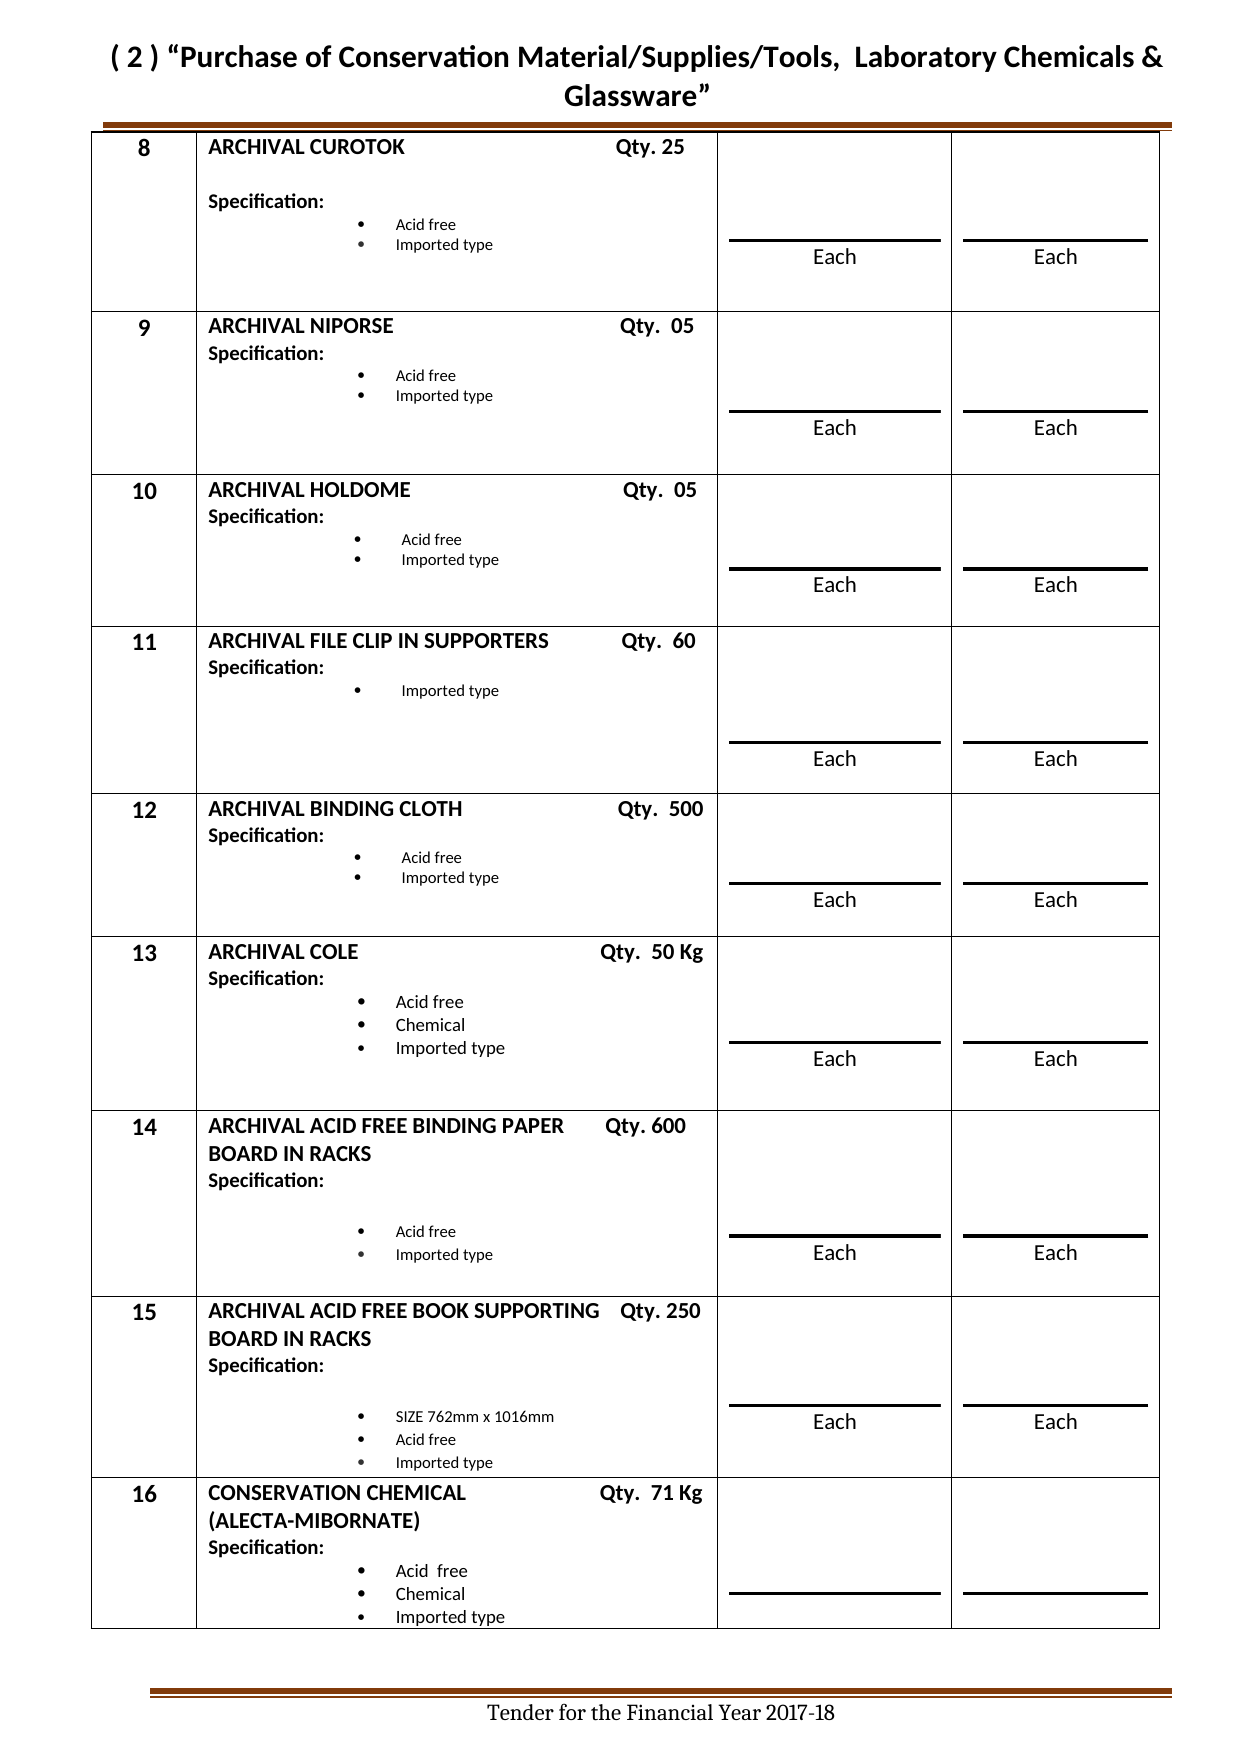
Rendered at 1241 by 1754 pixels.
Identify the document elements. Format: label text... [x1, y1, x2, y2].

table_cell Each [952, 1111, 1159, 1296]
table_cell ARCHIVAL COLE Qty. 50 Kg Specification: Acid free Chemical Imported type [197, 937, 717, 1110]
table_cell aRCHIVAL FILE CLIP IN SUPPORTERS Qty. 60 Specification: Imported type [197, 627, 717, 793]
table_cell ARCHIVAL ACID FREE BOOK SUPPORTING Qty. 250 BOARD IN RACKS Specification: SIZE 762mm x 1016mm Acid free Imported type [197, 1297, 717, 1477]
table_cell Each [952, 1478, 1159, 1628]
table_cell Each [952, 627, 1159, 793]
table_cell Each [952, 475, 1159, 626]
table_cell Each [718, 937, 951, 1110]
table_cell Each [718, 133, 951, 311]
table_cell ARCHIVAL CUROTOK Qty. 25 Specification: Acid free Imported type [197, 133, 717, 311]
table_cell 14 [92, 1111, 196, 1296]
table_cell Each [952, 312, 1159, 474]
table_cell ARCHIVAL NIPORSE Qty. 05 Specification: Acid free Imported type [197, 312, 717, 474]
table_cell ARCHIVAL HOLDOME Qty. 05 Specification: Acid free Imported type [197, 475, 717, 626]
table_cell Each [952, 937, 1159, 1110]
table_cell 8 [92, 133, 196, 311]
table_cell Each [718, 1297, 951, 1477]
table_cell 16 [92, 1478, 196, 1628]
table_cell Each [718, 1111, 951, 1296]
table_cell 11 [92, 627, 196, 793]
table_cell 10 [92, 475, 196, 626]
table_cell 9 [92, 312, 196, 474]
table_cell ARCHIVAL ACID FREE BINDING PAPER Qty. 600 BOARD IN RACKS Specification: Acid free Imported type [197, 1111, 717, 1296]
table_cell Each [718, 627, 951, 793]
table_cell Each [718, 312, 951, 474]
table_cell 13 [92, 937, 196, 1110]
table_cell Each [952, 1297, 1159, 1477]
table_cell Each [718, 475, 951, 626]
table_cell 12 [92, 794, 196, 936]
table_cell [197, 1478, 717, 1628]
table_cell Each [718, 1478, 951, 1628]
table_cell ARCHIVAL BINDING CLOTH Qty. 500 Specification: Acid free Imported type [197, 794, 717, 936]
table_cell 15 [92, 1297, 196, 1477]
table_cell Each [952, 133, 1159, 311]
table_cell Each [952, 794, 1159, 936]
table_cell Each [718, 794, 951, 936]
